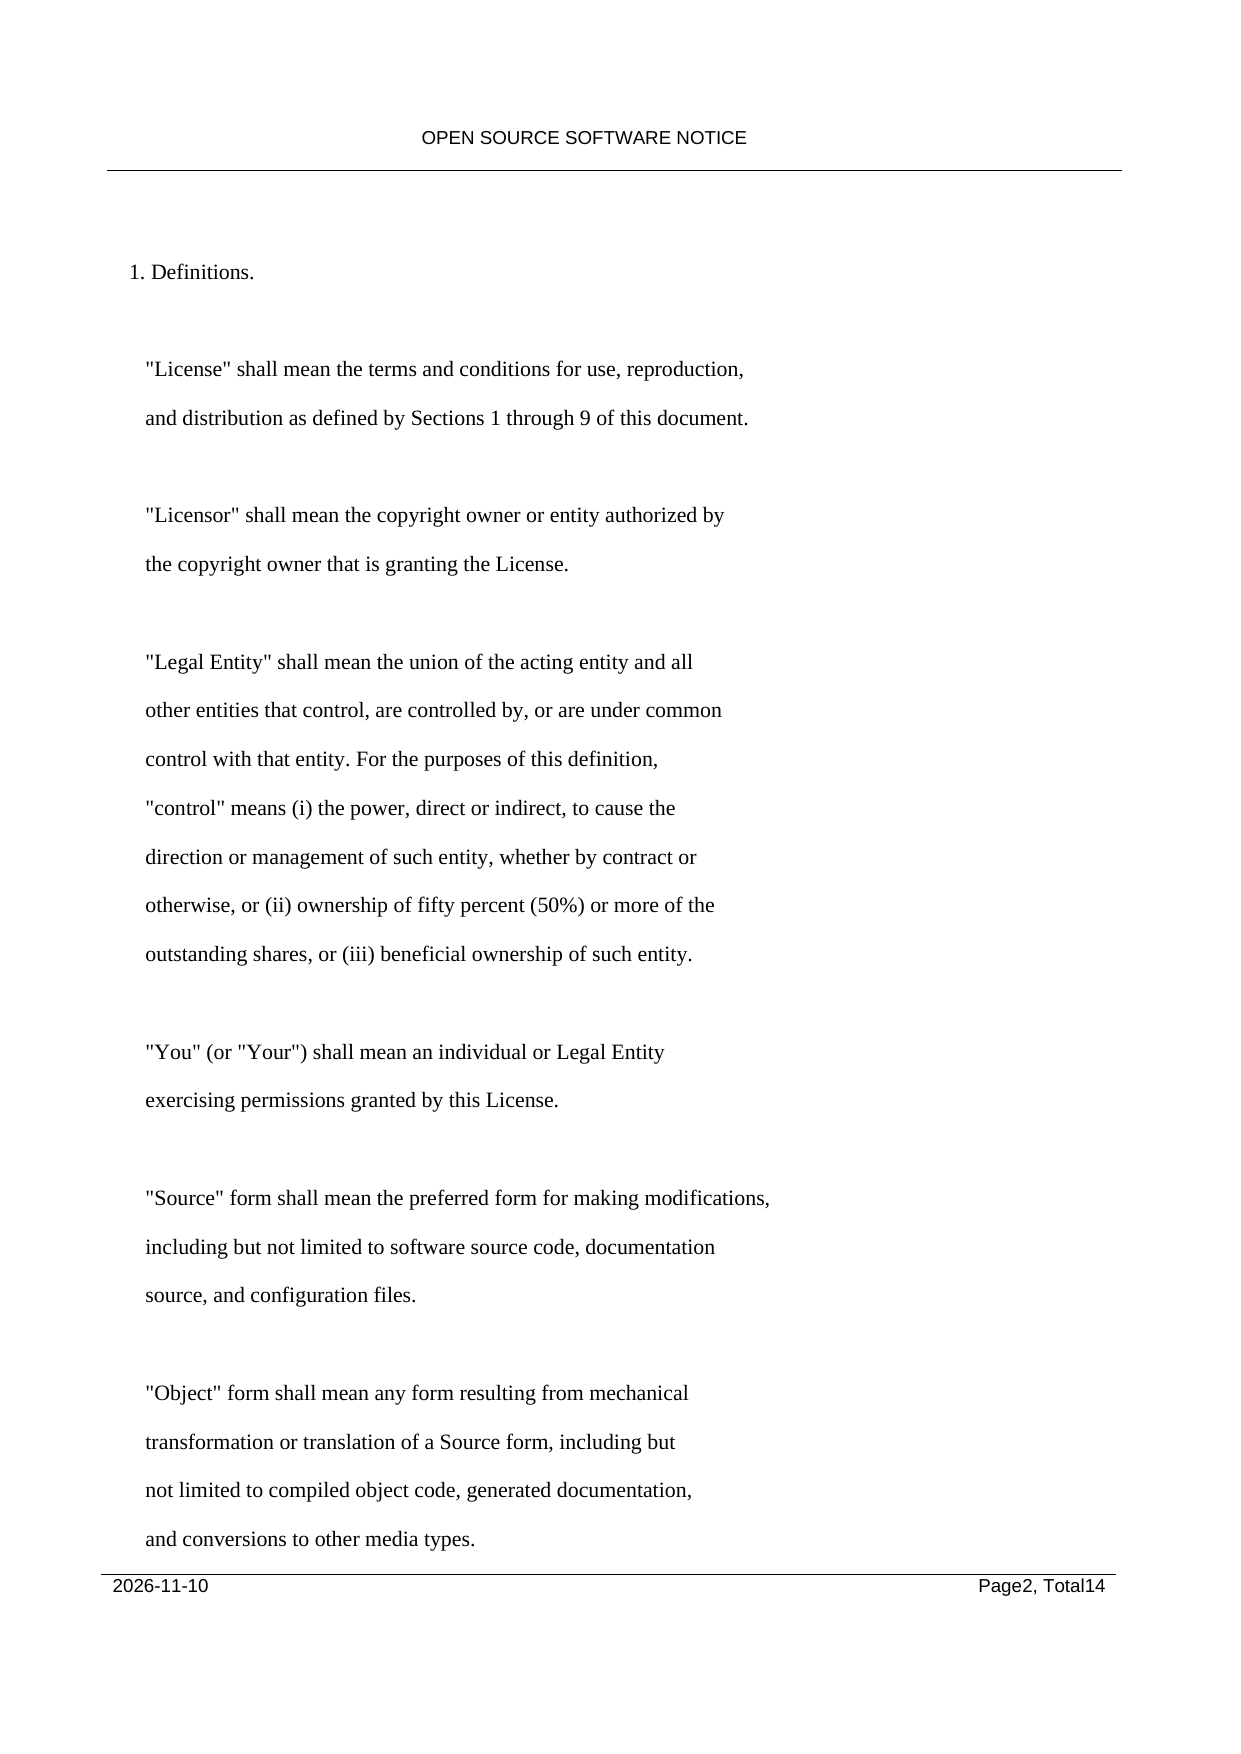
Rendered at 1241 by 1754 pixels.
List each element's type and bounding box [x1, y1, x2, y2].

text [112, 206, 1128, 1555]
